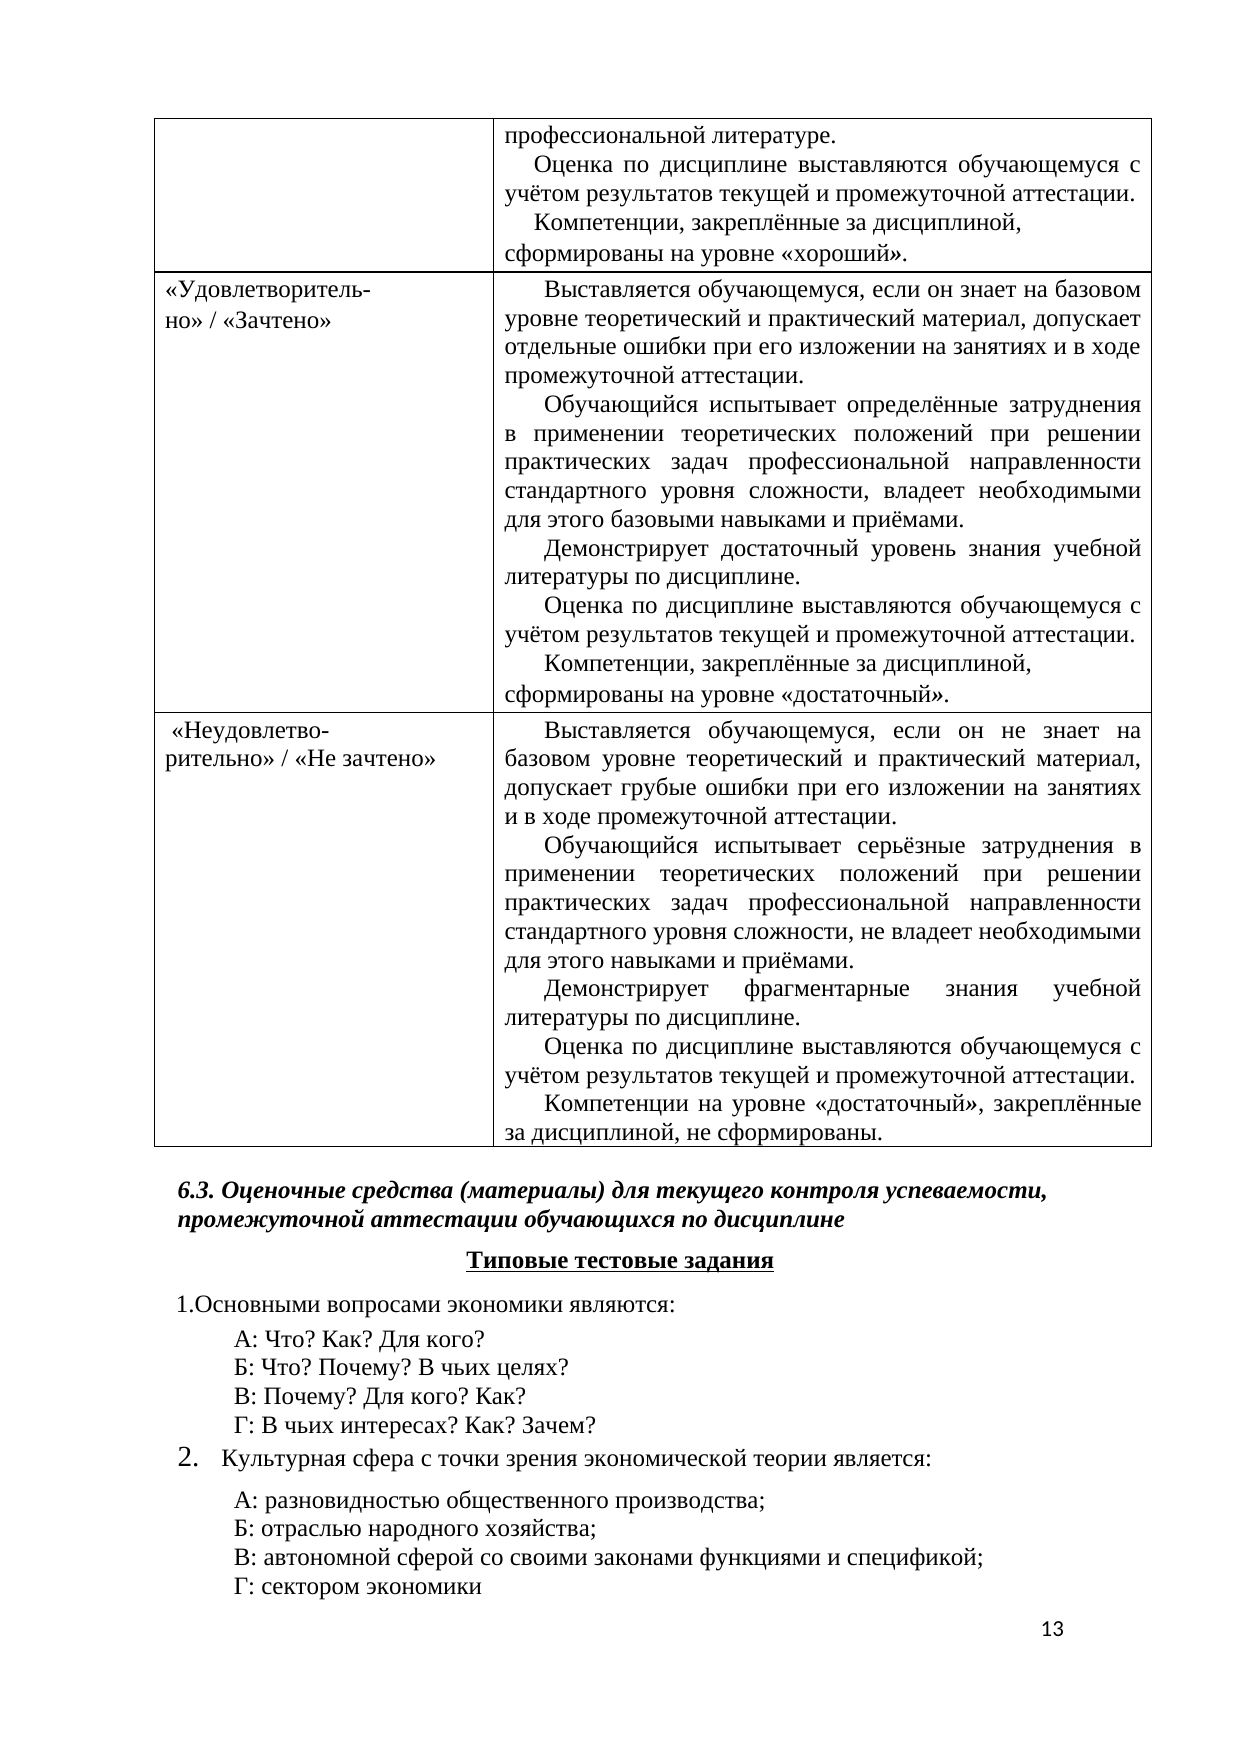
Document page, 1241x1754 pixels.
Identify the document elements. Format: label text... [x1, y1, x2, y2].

text Типовые тестовые задания [177, 1246, 1063, 1274]
list Культурная сфера с точки зрения экономической теории является: [177, 1439, 1152, 1472]
text А: Что? Как? Для кого? [233, 1324, 1065, 1352]
table_cell Выставляется обучающемуся, если он не знает на базовом уровне теоретический и практический материал, допускает грубые ошибки при его изложении на занятиях и в ходе промежуточной аттестации. Обучающийся испытывает серьёзные затруднения в применении теоретических положений при решении практических задач профессиональной направленности стандартного уровня сложности, не владеет необходимыми для этого навыками и приёмами. Демонстрирует фрагментарные знания учебной литературы по дисциплине. Оценка по дисциплине выставляются обучающемуся с учётом результатов текущей и промежуточной аттестации. Компетенции на уровне «достаточный», закреплённые за дисциплиной, не сформированы. [494, 713, 1151, 1146]
table_cell Выставляется обучающемуся, если он знает на базовом уровне теоретический и практический материал, допускает отдельные ошибки при его изложении на занятиях и в ходе промежуточной аттестации. Обучающийся испытывает определённые затруднения в применении теоретических положений при решении практических задач профессиональной направленности стандартного уровня сложности, владеет необходимыми для этого базовыми навыками и приёмами. Демонстрирует достаточный уровень знания учебной литературы по дисциплине. Оценка по дисциплине выставляются обучающемуся с учётом результатов текущей и промежуточной аттестации. Компетенции, закреплённые за дисциплиной, сформированы на уровне «достаточный». [494, 273, 1151, 712]
table_cell «Удовлетворитель- но» / «Зачтено» [155, 273, 493, 712]
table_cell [155, 119, 493, 271]
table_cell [494, 119, 1151, 271]
text Г: В чьих интересах? Как? Зачем? [233, 1410, 1065, 1439]
text Б: Что? Почему? В чьих целях? [233, 1352, 1065, 1381]
text 6.3. Оценочные средства (материалы) для текущего контроля успеваемости, промежуточной аттестации обучающихся по дисциплине [177, 1176, 1152, 1233]
text 1.Основными вопросами экономики являются: [176, 1289, 1065, 1318]
text Б: отраслью народного хозяйства; [233, 1513, 1152, 1542]
text В: автономной сферой со своими законами функциями и спецификой; [233, 1542, 1152, 1571]
text Г: сектором экономики [233, 1571, 1152, 1600]
text А: разновидностью общественного производства; [233, 1485, 1152, 1513]
table_cell «Неудовлетво- рительно» / «Не зачтено» [155, 713, 493, 1146]
text В: Почему? Для кого? Как? [233, 1381, 1065, 1410]
